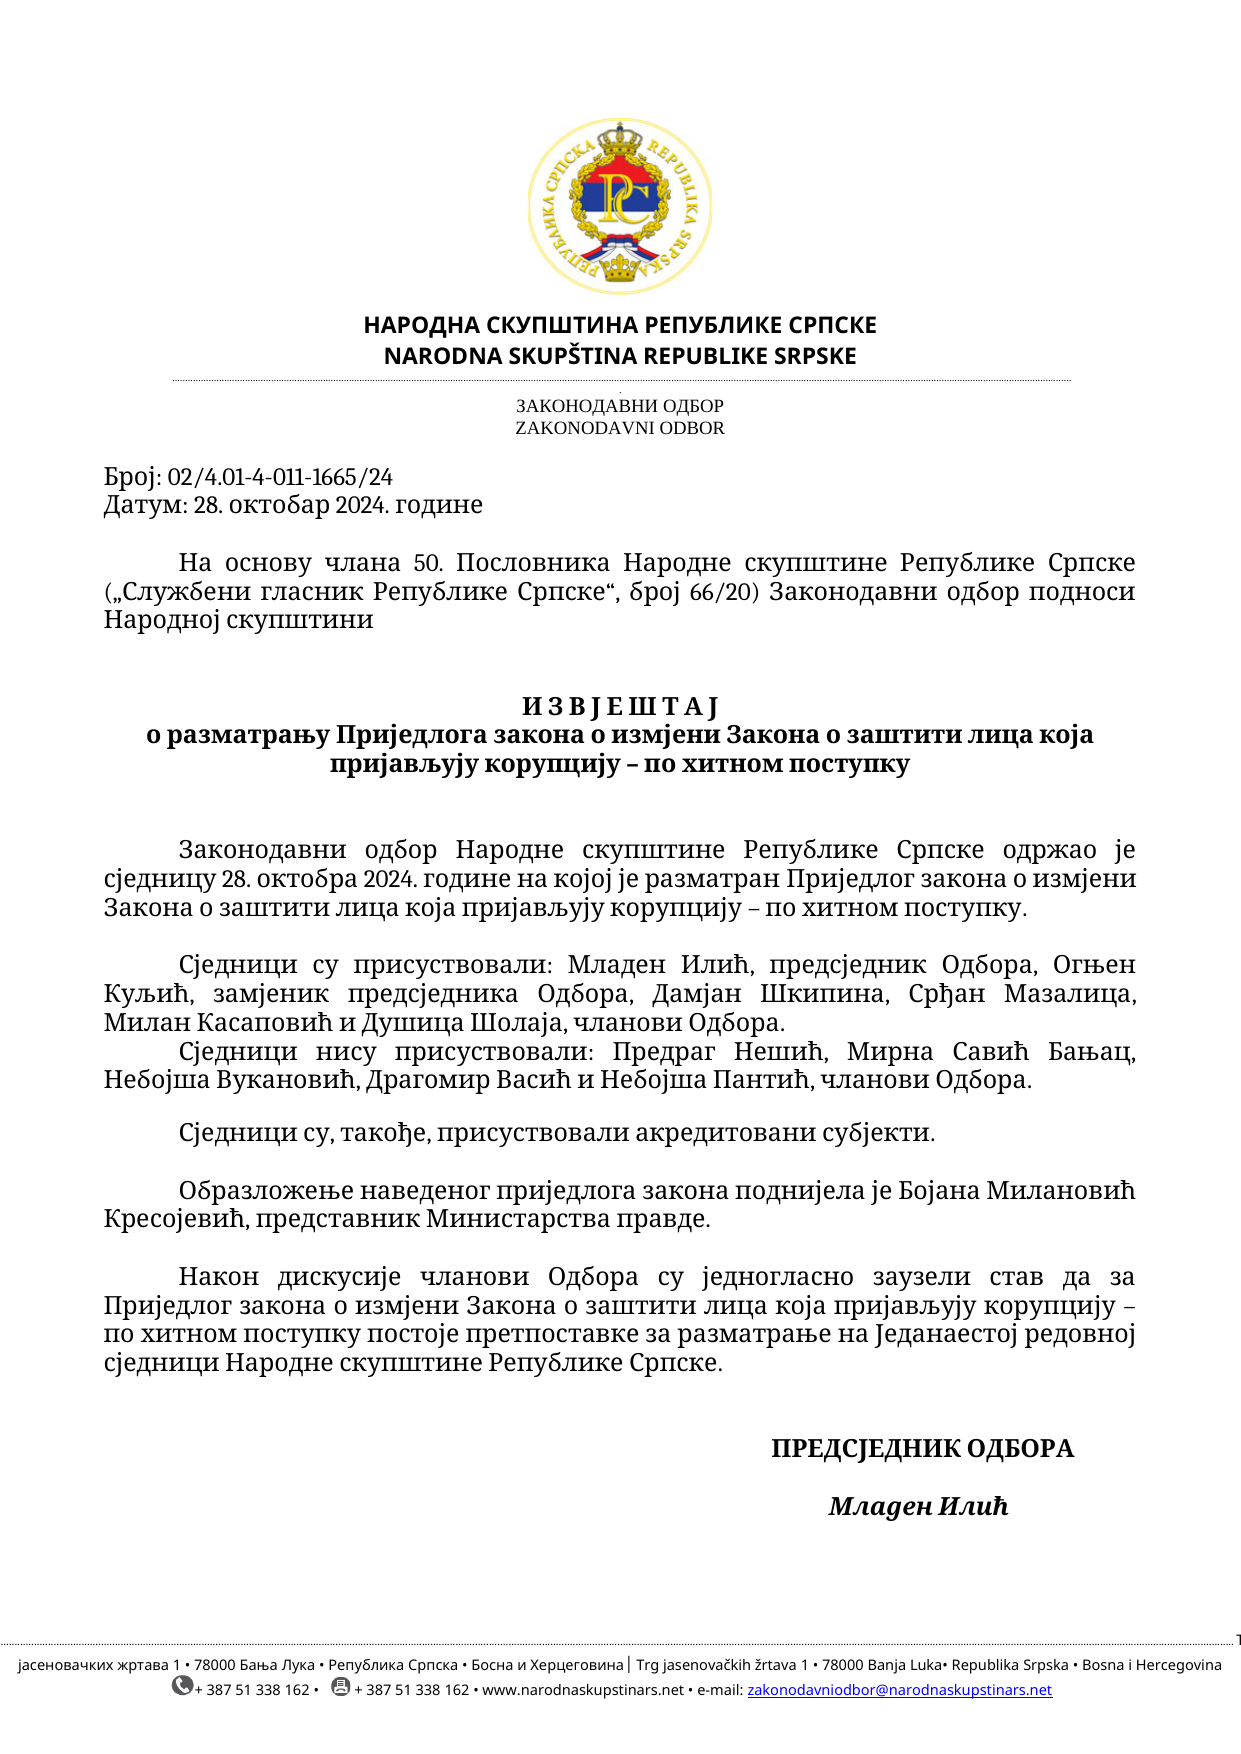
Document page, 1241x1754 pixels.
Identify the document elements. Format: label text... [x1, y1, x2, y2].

text На основу члана 50. Пословника Народне скупштине Републике Српске („Службени гласник Републике Српске“, број 66/20) Законодавни одбор подноси Народној скупштини [103, 549, 1137, 635]
text ПРЕДСЈЕДНИК ОДБОРА [103, 1435, 1137, 1464]
text Сједници су, такође, присуствовали акредитовани субјекти. [103, 1119, 1137, 1148]
text Младен Илић [103, 1493, 1137, 1522]
text Број: 02/4.01-4-011-1665/24 [103, 462, 1137, 491]
text Сједници нису присуствовали: Предраг Нешић, Мирна Савић Бањац, Небојша Вукановић, Драгомир Васић и Небојша Пантић, чланови Одбора. [103, 1037, 1137, 1095]
text Датум: 28. октобар 2024. године [103, 491, 1137, 520]
text о разматрању Приједлога закона о измјени Закона о заштити лица која пријављују корупцију – по хитном поступку [103, 721, 1137, 779]
text И З В Ј Е Ш Т А Ј [103, 692, 1137, 721]
text Сједници су присуствовали: Младен Илић, предсједник Одбора, Огњен Куљић, замјеник предсједника Одбора, Дамјан Шкипина, Срђан Мазалица, Милан Касаповић и Душица Шолаја, чланови Одбора. [103, 951, 1137, 1037]
text Образложење наведеног приједлога закона поднијела је Бојана Милановић Кресојевић, представник Министарства правде. [103, 1177, 1137, 1234]
text Након дискусије чланови Одбора су једногласно заузели став да за Приједлог закона о измјени Закона о заштити лица која пријављују корупцију – по хитном поступку постоје претпоставке за разматрање на Једанаестој редовној сједници Народне скупштине Републике Српске. [103, 1263, 1137, 1378]
text Законодавни одбор Народне скупштине Републике Српске одржао је сједницу 28. октобра 2024. године на којој је разматран Приједлог закона о измјени Закона о заштити лица која пријављују корупцију – по хитном поступку. [103, 836, 1137, 922]
